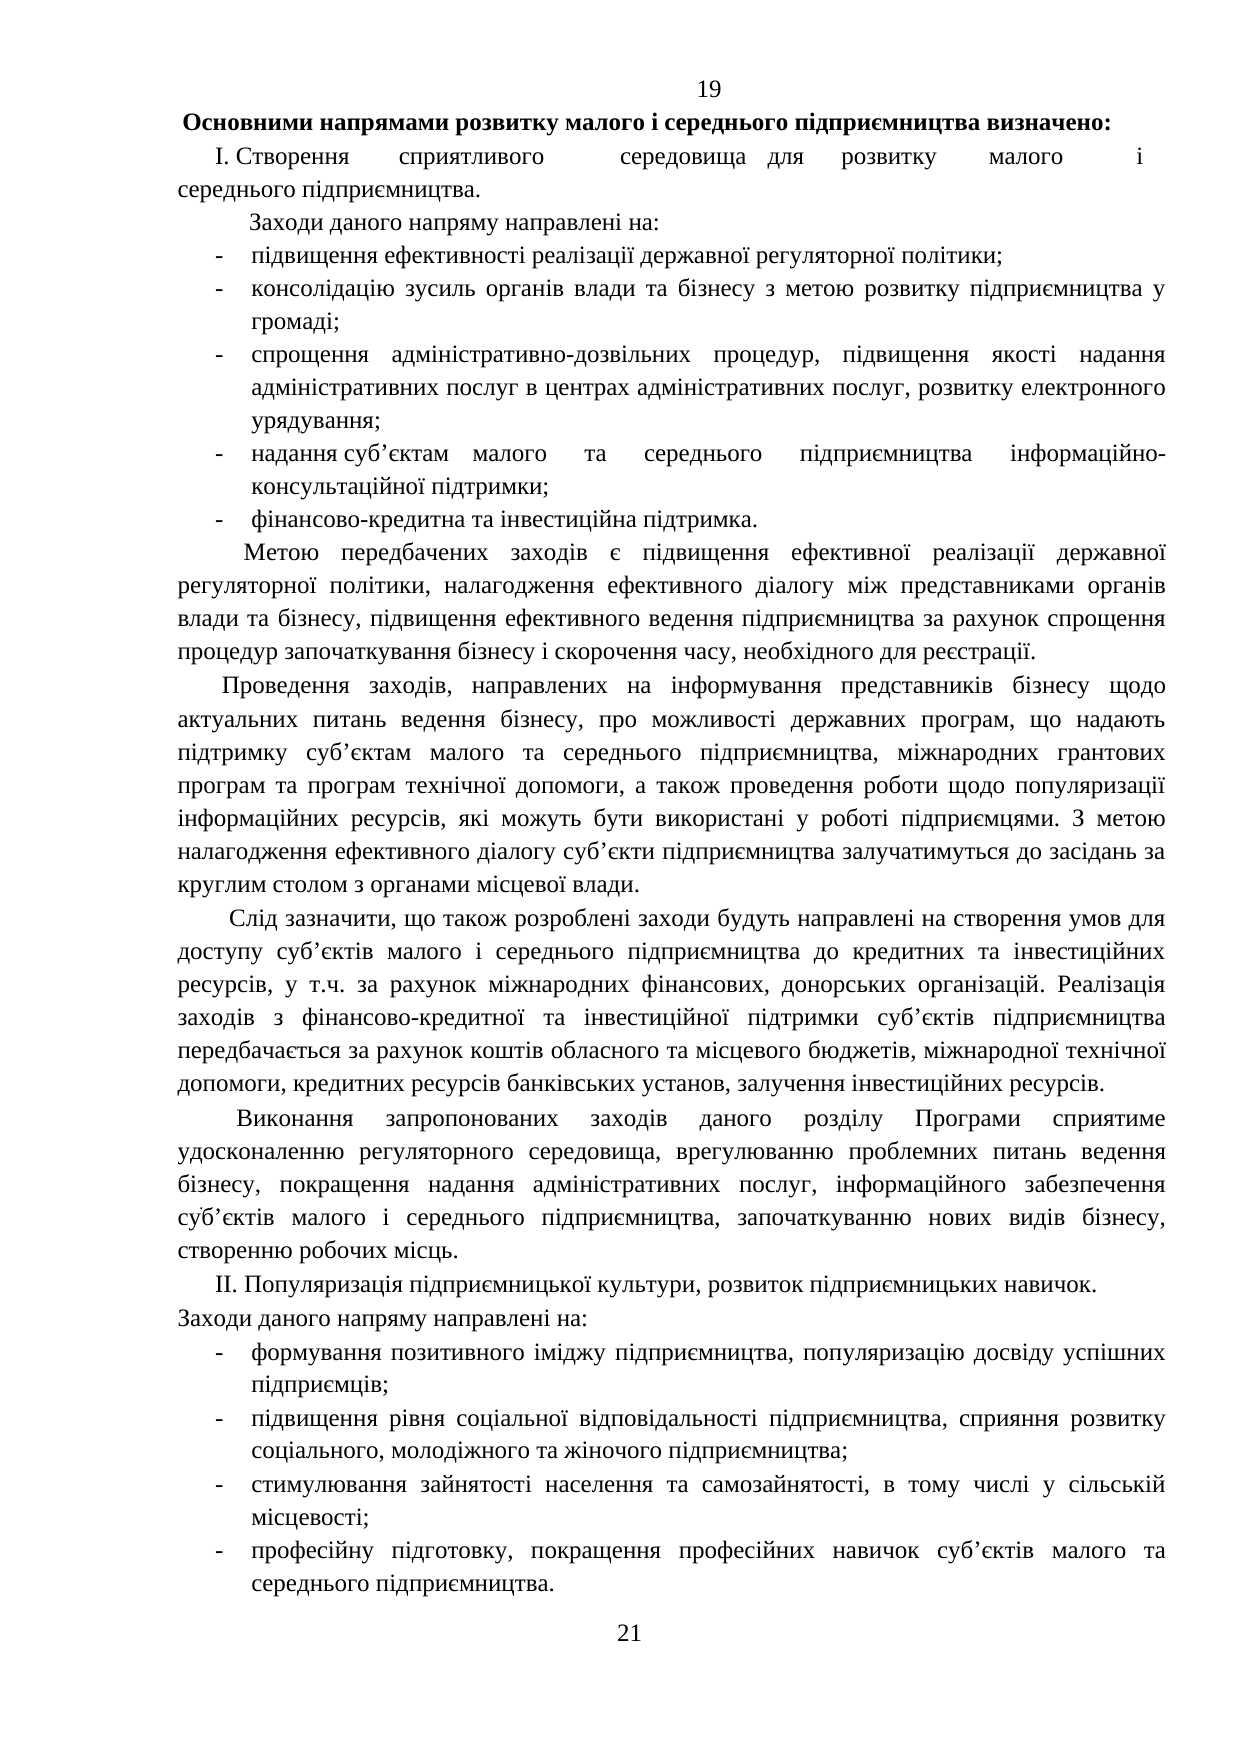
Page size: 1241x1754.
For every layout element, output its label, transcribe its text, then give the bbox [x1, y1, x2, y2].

list консолідацію зусиль органів влади та бізнесу з метою розвитку підприємництва у громаді; [215, 273, 1167, 335]
text Проведення заходів, направлених на інформування представників бізнесу щодо актуальних питань ведення бізнесу, про можливості державних програм, що надають підтримку суб’єктам малого та середнього підприємництва, міжнародних грантових програм та програм технічної допомоги, а також проведення роботи щодо популяризації інформаційних ресурсів, які можуть бути використані у роботі підприємцями. З метою налагодження ефективного діалогу суб’єкти підприємництва залучатимуться до засідань за круглим столом з органами місцевої влади. [177, 671, 1167, 897]
text І. Створення сприятливого середовища для розвитку малого і середнього підприємництва. [177, 141, 1167, 203]
list підвищення ефективності реалізації державної регуляторної політики; [215, 240, 1167, 269]
text Слід зазначити, що також розроблені заходи будуть направлені на створення умов для доступу суб’єктів малого і середнього підприємництва до кредитних та інвестиційних ресурсів, у т.ч. за рахунок міжнародних фінансових, донорських організацій. Реалізація заходів з фінансово-кредитної та інвестиційної підтримки суб’єктів підприємництва передбачається за рахунок коштів обласного та місцевого бюджетів, міжнародної технічної допомоги, кредитних ресурсів банківських установ, залучення інвестиційних ресурсів. [177, 903, 1167, 1097]
list стимулювання зайнятості населення та самозайнятості, в тому числі у сільській місцевості; [215, 1469, 1167, 1530]
list фінансово-кредитна та інвестиційна підтримка. [215, 504, 1167, 533]
list професійну підготовку, покращення професійних навичок суб’єктів малого та середнього підприємництва. [215, 1535, 1167, 1596]
list надання суб’єктам малого та середнього підприємництва інформаційно-консультаційної підтримки; [215, 438, 1167, 500]
text Заходи даного напряму направлені на: [177, 1303, 1167, 1332]
text Заходи даного напряму направлені на: [177, 207, 1167, 236]
text ІІ. Популяризація підприємницької культури, розвиток підприємницьких навичок. [177, 1269, 1167, 1298]
text Основними напрямами розвитку малого і середнього підприємництва визначено: [176, 107, 1167, 136]
list спрощення адміністративно-дозвільних процедур, підвищення якості надання адміністративних послуг в центрах адміністративних послуг, розвитку електронного урядування; [215, 339, 1167, 434]
list формування позитивного іміджу підприємництва, популяризацію досвіду успішних підприємців; [215, 1337, 1167, 1398]
list підвищення рівня соціальної відповідальності підприємництва, сприяння розвитку соціального, молодіжного та жіночого підприємництва; [215, 1403, 1167, 1464]
text Метою передбачених заходів є підвищення ефективної реалізації державної регуляторної політики, налагодження ефективного діалогу між представниками органів влади та бізнесу, підвищення ефективного ведення підприємництва за рахунок спрощення процедур започаткування бізнесу і скорочення часу, необхідного для реєстрації. [177, 537, 1167, 665]
text Виконання запропонованих заходів даного розділу Програми сприятиме удосконаленню регуляторного середовища, врегулюванню проблемних питань ведення бізнесу, покращення надання адміністративних послуг, інформаційного забезпечення суֹб’єктів малого і середнього підприємництва, започаткуванню нових видів бізнесу, створенню робочих місць. [177, 1103, 1167, 1264]
text 19 [177, 74, 1167, 103]
